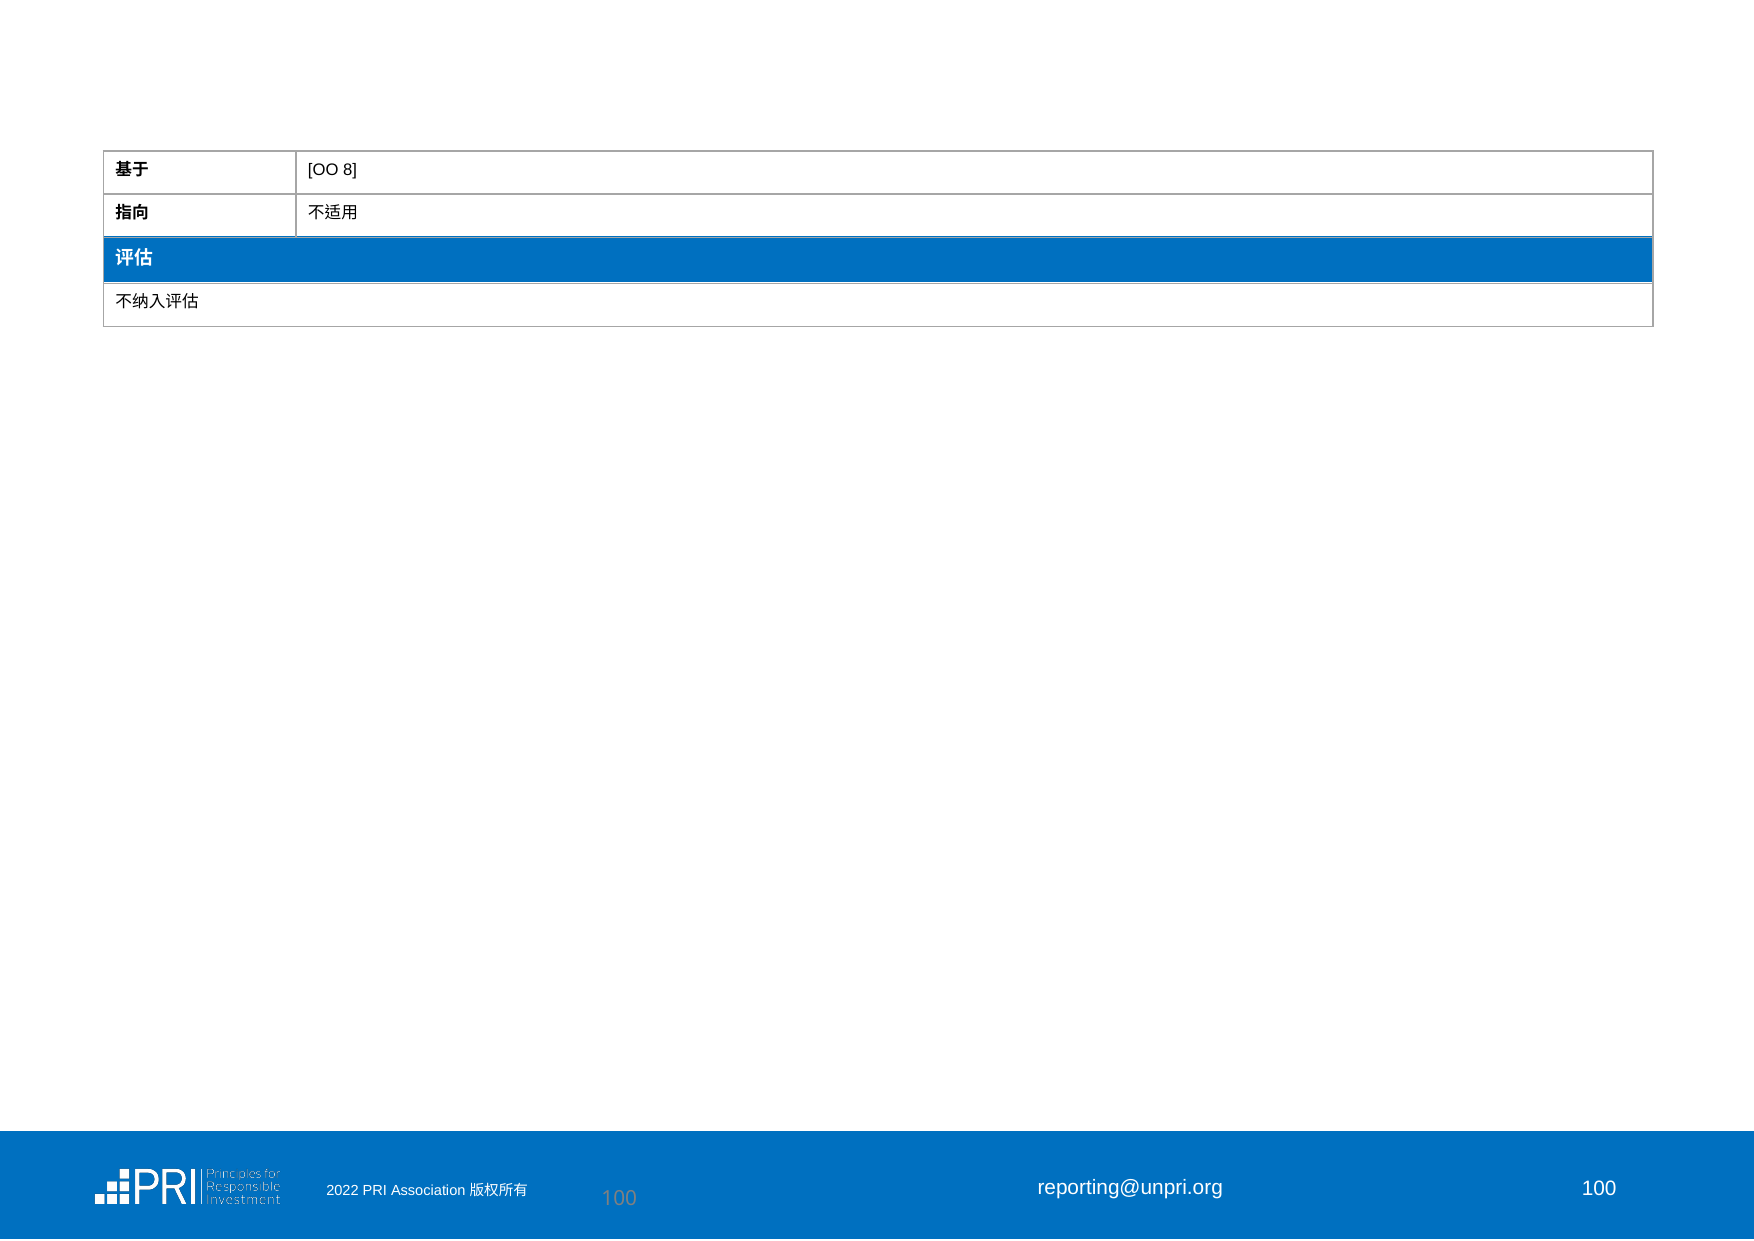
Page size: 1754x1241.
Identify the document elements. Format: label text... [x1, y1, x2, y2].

table_cell 不适用 [297, 195, 1652, 236]
table_cell 不纳入评估 [104, 284, 1652, 326]
table_cell 指向 [104, 195, 295, 236]
table_cell 基于 [104, 152, 295, 193]
picture [92, 1166, 282, 1207]
table_cell [OO 8] [297, 152, 1652, 193]
table_cell 评估 [104, 238, 1652, 282]
